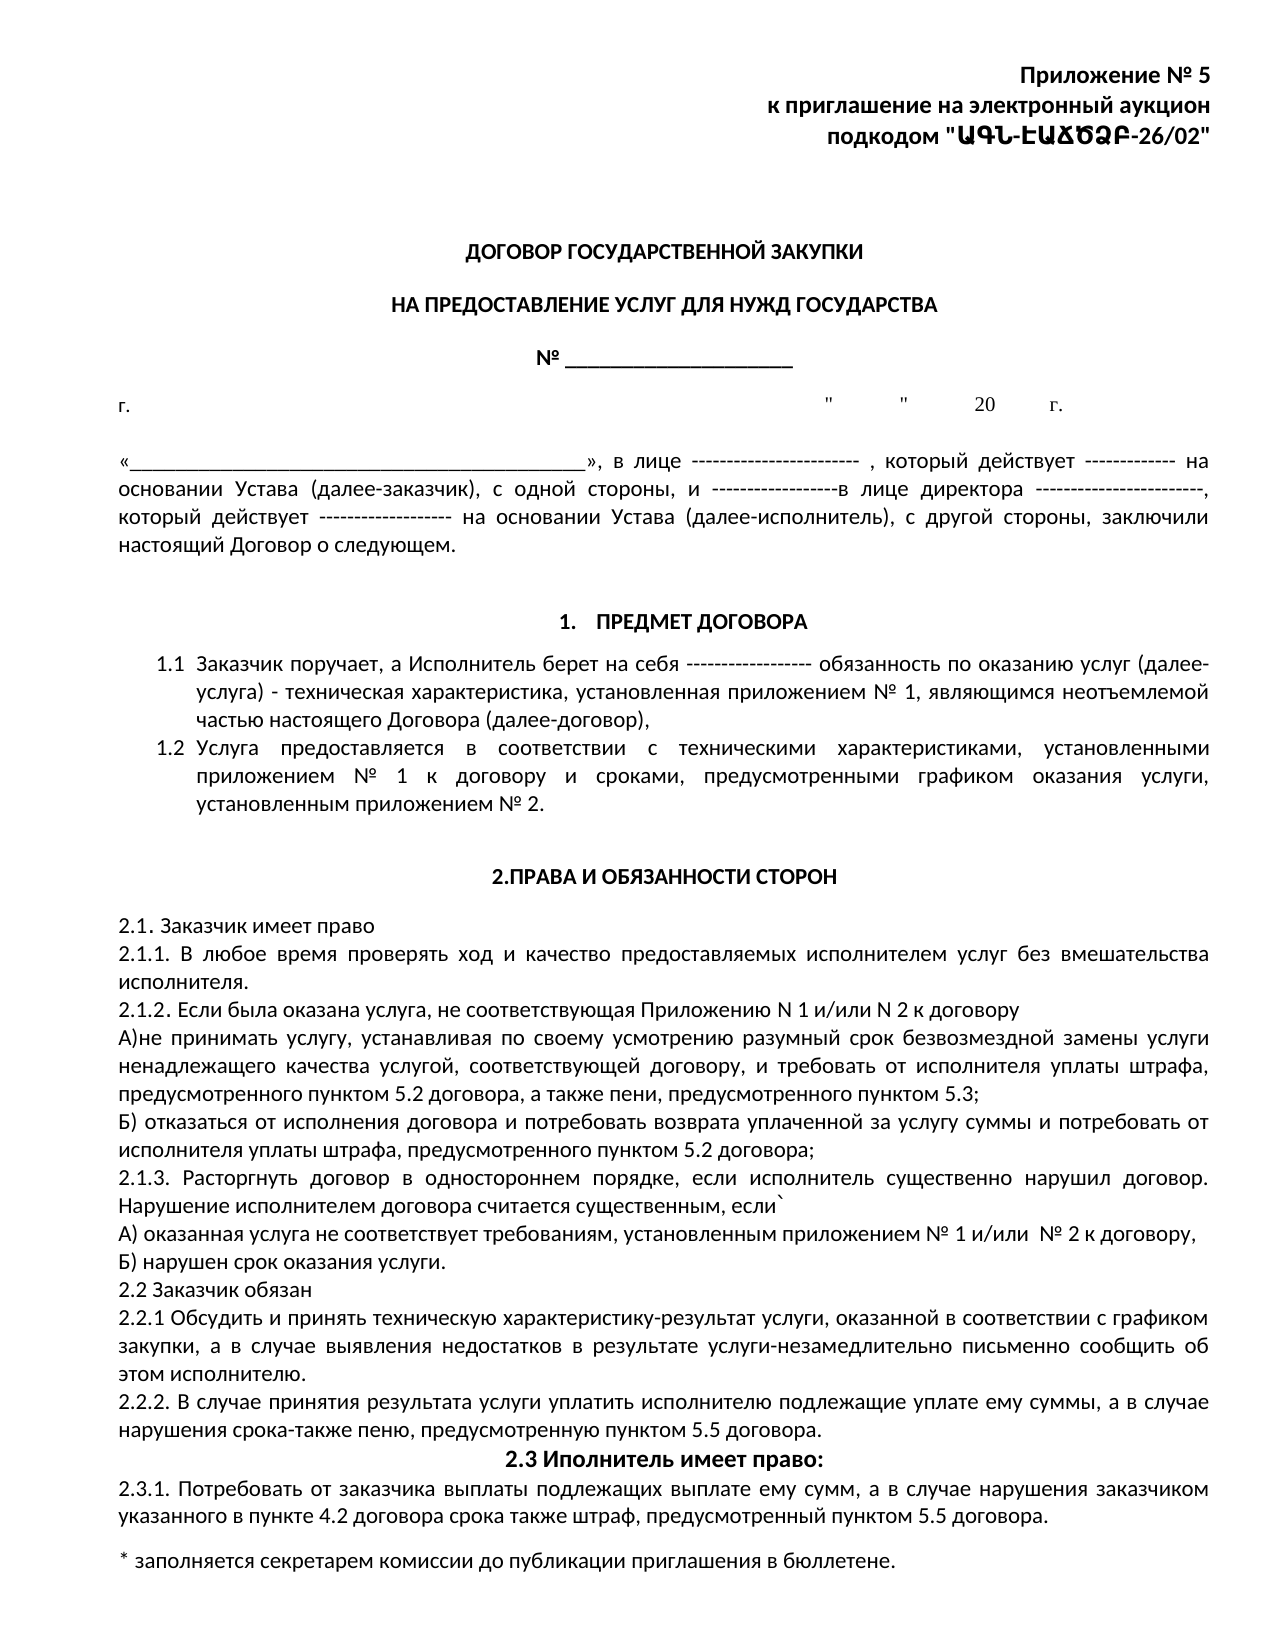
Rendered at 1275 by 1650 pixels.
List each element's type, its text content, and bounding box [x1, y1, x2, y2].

text 2.3 Иполнитель имеет право: [118, 1443, 1211, 1474]
text НА ПРЕДОСТАВЛЕНИЕ УСЛУГ ДЛЯ НУЖД ГОСУДАРСТВА [118, 290, 1211, 318]
list Заказчик поручает, а Исполнитель берет на себя ------------------ обязанность по оказанию услуг (далее-услуга) - техническая характеристика, установленная приложением № 1, являющимся неотъемлемой частью настоящего Договора (далее-договор), [156, 649, 1211, 733]
text № ____________________ [118, 343, 1211, 371]
text подкодом "ԱԳՆ-ԷԱՃԾՁԲ-26/02" [148, 120, 1211, 151]
text 2.1.1. В любое время проверять ход и качество предоставляемых исполнителем услуг без вмешательства исполнителя. [118, 939, 1211, 995]
text Б) отказаться от исполнения договора и потребовать возврата уплаченной за услугу суммы и потребовать от исполнителя уплаты штрафа, предусмотренного пунктом 5.2 договора; [118, 1107, 1211, 1163]
text * заполняется секретарем комиссии до публикации приглашения в бюллетене. [118, 1546, 1211, 1574]
table_header " " 20 г. [591, 392, 1074, 446]
text 2.2 Заказчик обязан [118, 1275, 1211, 1303]
text «________________________________________», в лице ------------------------ , который действует ------------- на основании Устава (далее-заказчик), с одной стороны, и ------------------в лице директора ------------------------, который действует ------------------- на основании Устава (далее-исполнитель), с другой стороны, заключили настоящий Договор о следующем. [118, 446, 1211, 558]
text Б) нарушен срок оказания услуги. [118, 1247, 1211, 1275]
table_header г. [107, 392, 591, 446]
text 2.3.1. Потребовать от заказчика выплаты подлежащих выплате ему сумм, а в случае нарушения заказчиком указанного в пункте 4.2 договора срока также штраф, предусмотренный пунктом 5.5 договора. [118, 1474, 1211, 1530]
text 2.2.2. В случае принятия результата услуги уплатить исполнителю подлежащие уплате ему суммы, а в случае нарушения срока-также пеню, предусмотренную пунктом 5.5 договора. [118, 1387, 1211, 1443]
text 2.ПРАВА И ОБЯЗАННОСТИ СТОРОН [118, 862, 1211, 890]
text к приглашение на электронный аукцион [148, 89, 1211, 120]
text ДОГОВОР ГОСУДАРСТВЕННОЙ ЗАКУПКИ [118, 237, 1211, 265]
text А) оказанная услуга не соответствует требованиям, установленным приложением № 1 и/или № 2 к договору, [118, 1219, 1211, 1247]
text Приложение № 5 [118, 59, 1211, 89]
list ПРЕДМЕТ ДОГОВОРА [156, 607, 1211, 635]
text А)не принимать услугу, устанавливая по своему усмотрению разумный срок безвозмездной замены услуги ненадлежащего качества услугой, соответствующей договору, и требовать от исполнителя уплаты штрафа, предусмотренного пунктом 5.2 договора, а также пени, предусмотренного пунктом 5.3; [118, 1023, 1211, 1107]
text 2.1.2․ Если была оказана услуга, не соответствующая Приложению N 1 и/или N 2 к договору [118, 995, 1211, 1023]
list Услуга предоставляется в соответствии с техническими характеристиками, установленными приложением № 1 к договору и сроками, предусмотренными графиком оказания услуги, установленным приложением № 2. [156, 733, 1211, 817]
text 2.2.1 Обсудить и принять техническую характеристику-результат услуги, оказанной в соответствии с графиком закупки, а в случае выявления недостатков в результате услуги-незамедлительно письменно сообщить об этом исполнителю. [118, 1303, 1211, 1387]
text 2.1.3. Расторгнуть договор в одностороннем порядке, если исполнитель существенно нарушил договор. Нарушение исполнителем договора считается существенным, если՝ [118, 1163, 1211, 1219]
text 2.1․ Заказчик имеет право [118, 911, 1211, 939]
